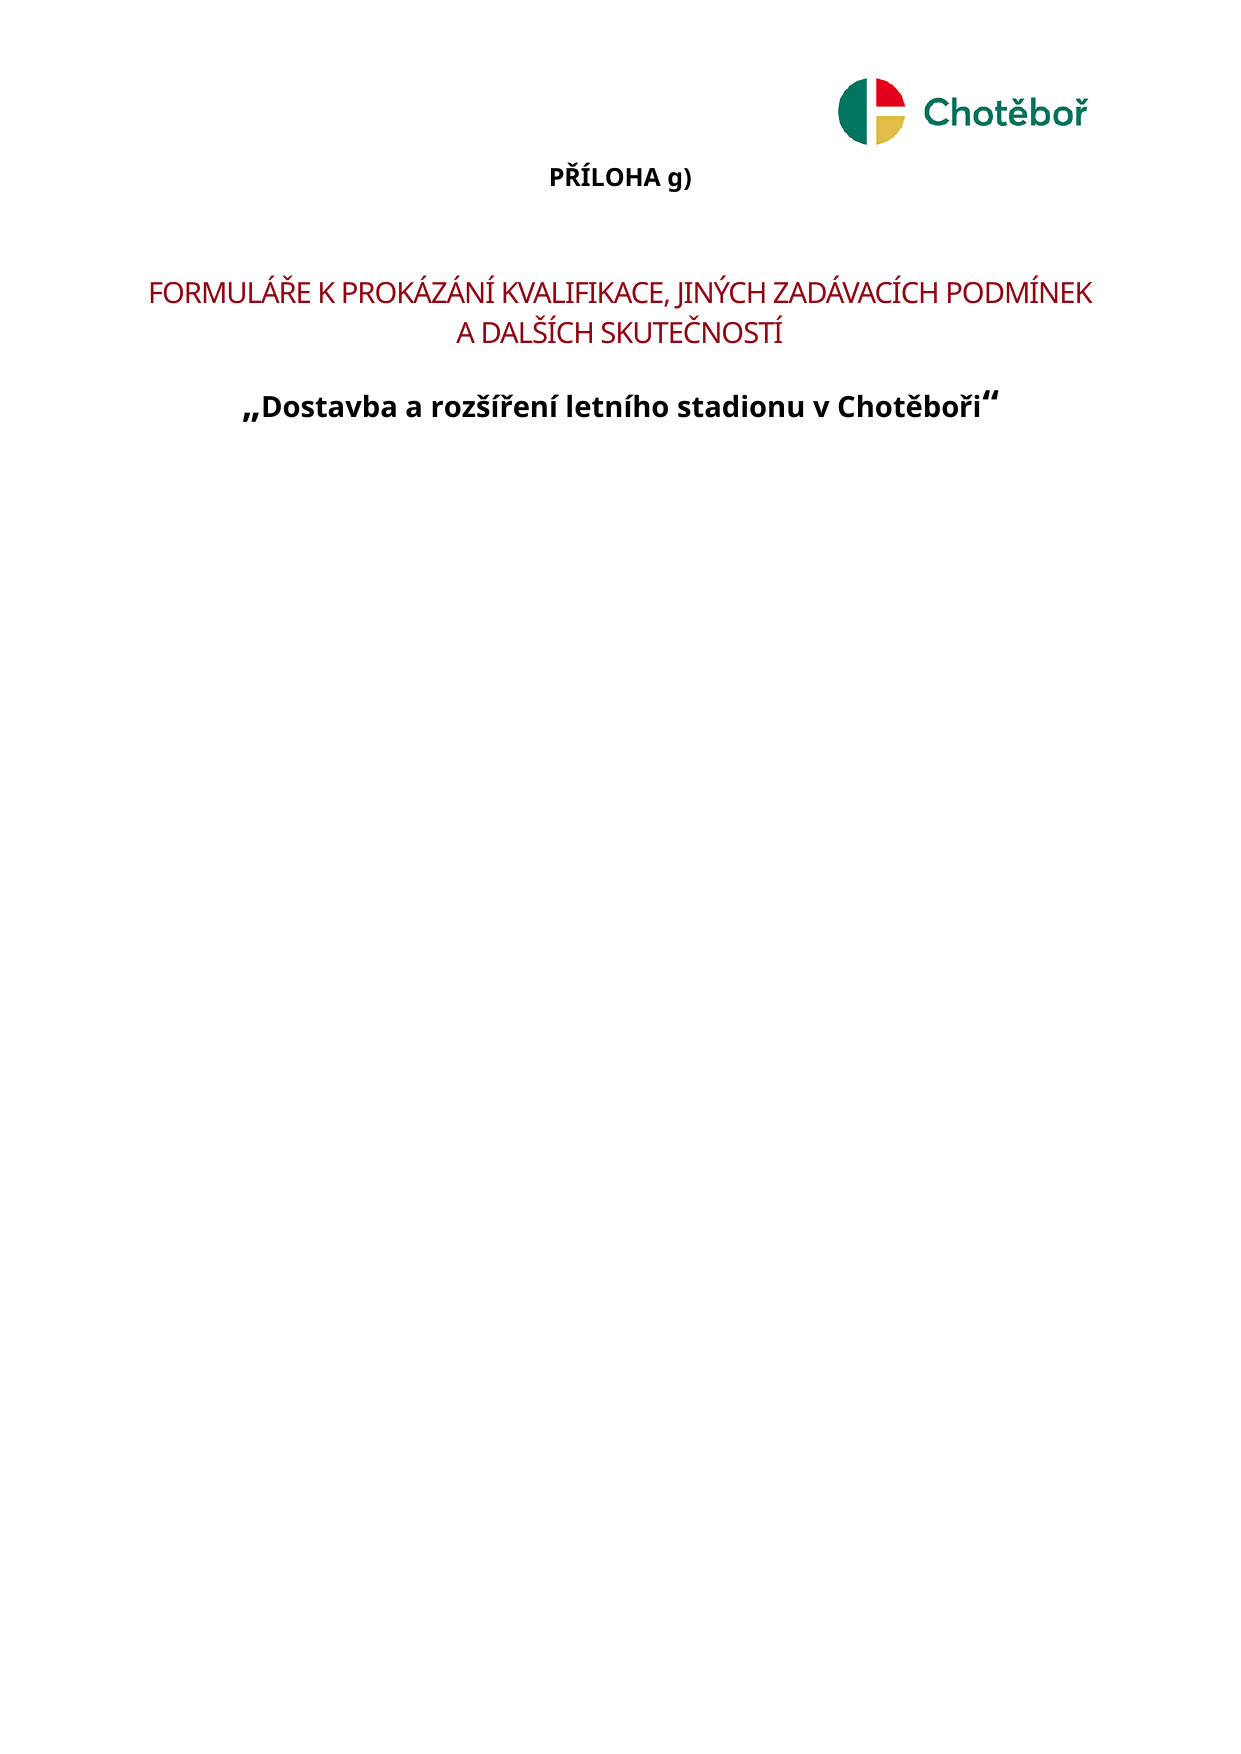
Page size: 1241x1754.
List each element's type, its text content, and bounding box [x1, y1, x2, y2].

text „Dostavba a rozšíření letního stadionu v Chotěboři“ [148, 377, 1093, 428]
title formuláře k prokázání kvalifikace, jiných zadávacích podmínek a dalších SKUTEČNOSTÍ [148, 273, 1093, 352]
picture [831, 72, 1093, 147]
text PŘÍLOHA g) [148, 160, 1093, 194]
